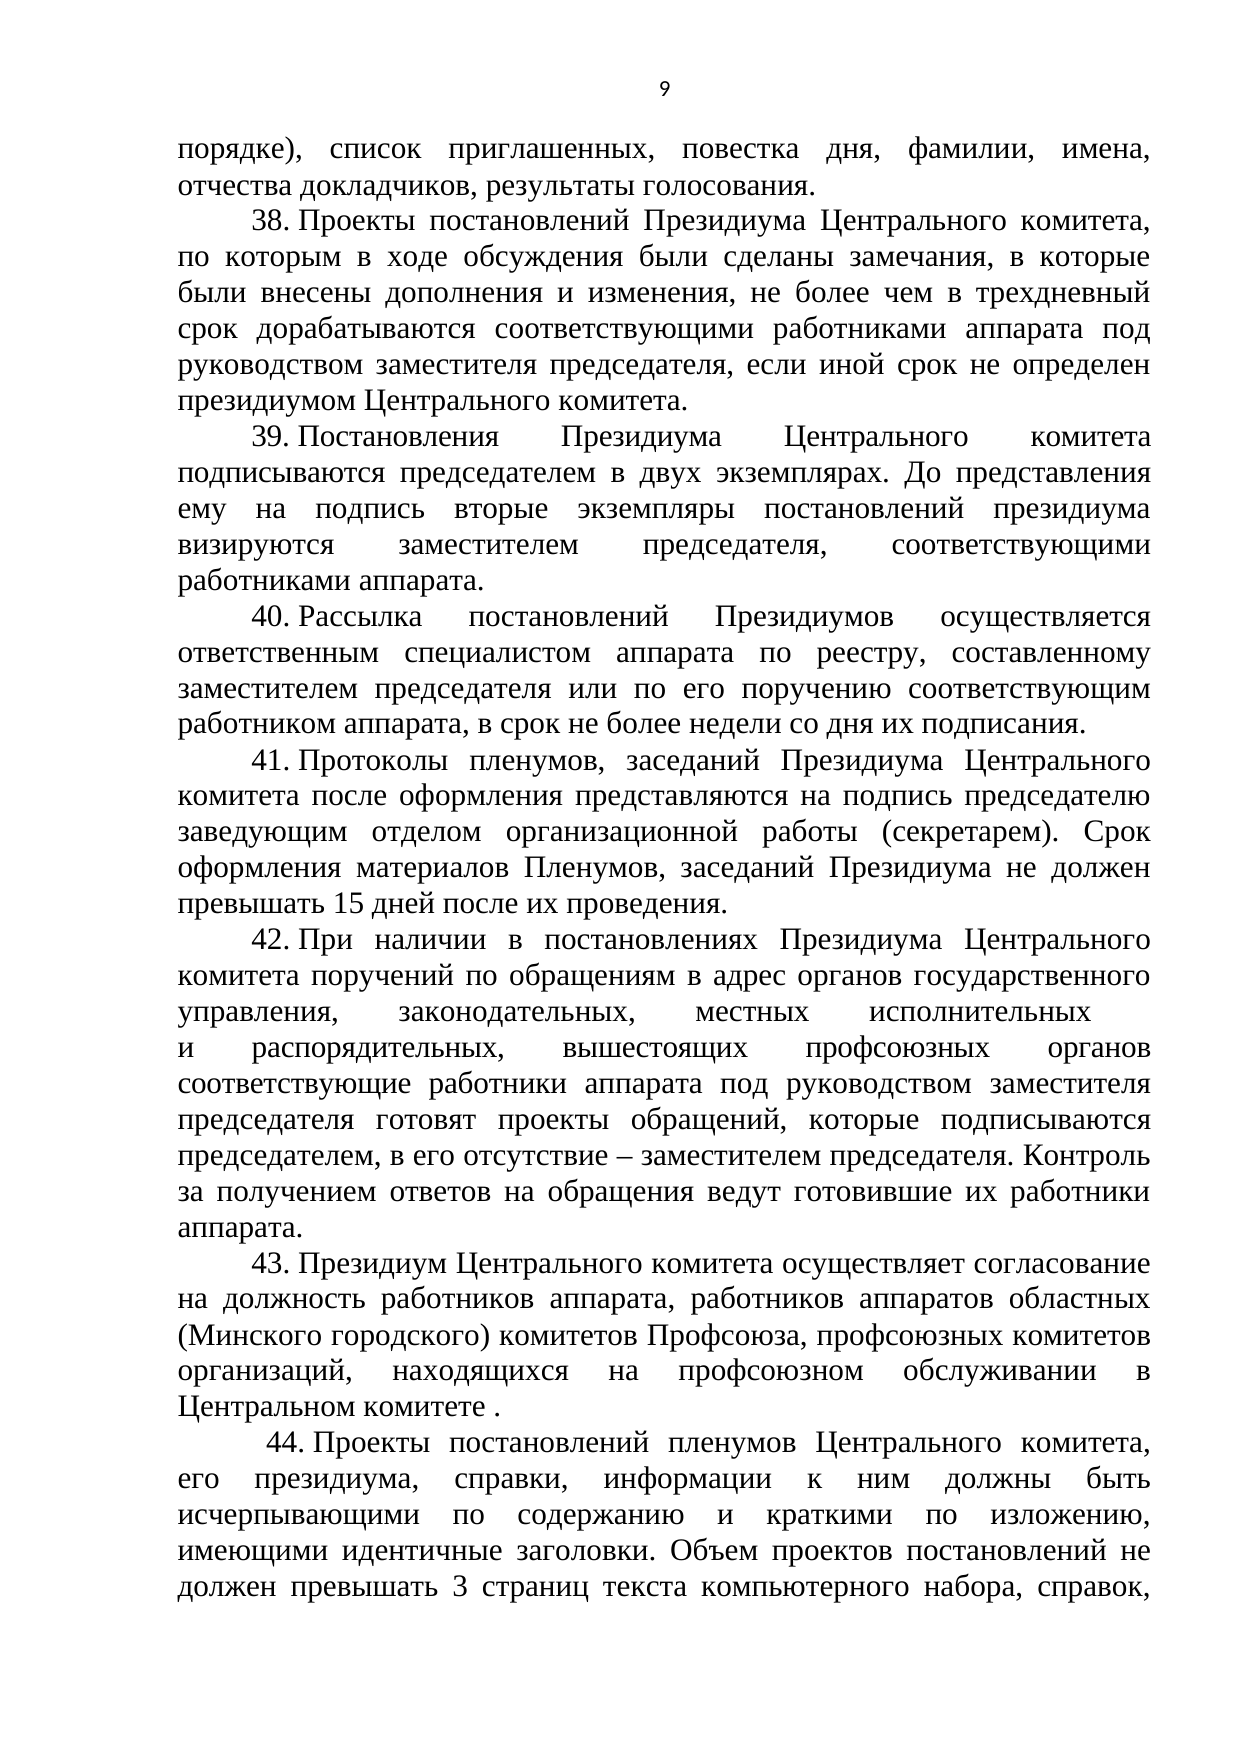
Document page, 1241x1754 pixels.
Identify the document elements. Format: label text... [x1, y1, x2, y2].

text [177, 1423, 1152, 1603]
text 43. Президиум Центрального комитета осуществляет согласование на должность работников аппарата, работников аппаратов областных (Минского городского) комитетов Профсоюза, профсоюзных комитетов организаций, находящихся на профсоюзном обслуживании в Центральном комитете . [177, 1244, 1152, 1423]
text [177, 130, 1152, 202]
text 39. Постановления Президиума Центрального комитета подписываются председателем в двух экземплярах. До представления ему на подпись вторые экземпляры постановлений президиума визируются заместителем председателя, соответствующими работниками аппарата. [177, 417, 1152, 597]
text 38. Проекты постановлений Президиума Центрального комитета, по которым в ходе обсуждения были сделаны замечания, в которые были внесены дополнения и изменения, не более чем в трехдневный срок дорабатываются соответствующими работниками аппарата под руководством заместителя председателя, если иной срок не определен президиумом Центрального комитета. [177, 202, 1152, 417]
text 40. Рассылка постановлений Президиумов осуществляется ответственным специалистом аппарата по реестру, составленному заместителем председателя или по его поручению соответствующим работником аппарата, в срок не более недели со дня их подписания. [177, 597, 1152, 741]
text 42. При наличии в постановлениях Президиума Центрального комитета поручений по обращениям в адрес органов государственного управления, законодательных, местных исполнительных и распорядительных, вышестоящих профсоюзных органов соответствующие работники аппарата под руководством заместителя председателя готовят проекты обращений, которые подписываются председателем, в его отсутствие – заместителем председателя. Контроль за получением ответов на обращения ведут готовившие их работники аппарата. [177, 920, 1152, 1244]
text 41. Протоколы пленумов, заседаний Президиума Центрального комитета после оформления представляются на подпись председателю заведующим отделом организационной работы (секретарем). Срок оформления материалов Пленумов, заседаний Президиума не должен превышать 15 дней после их проведения. [177, 741, 1152, 920]
